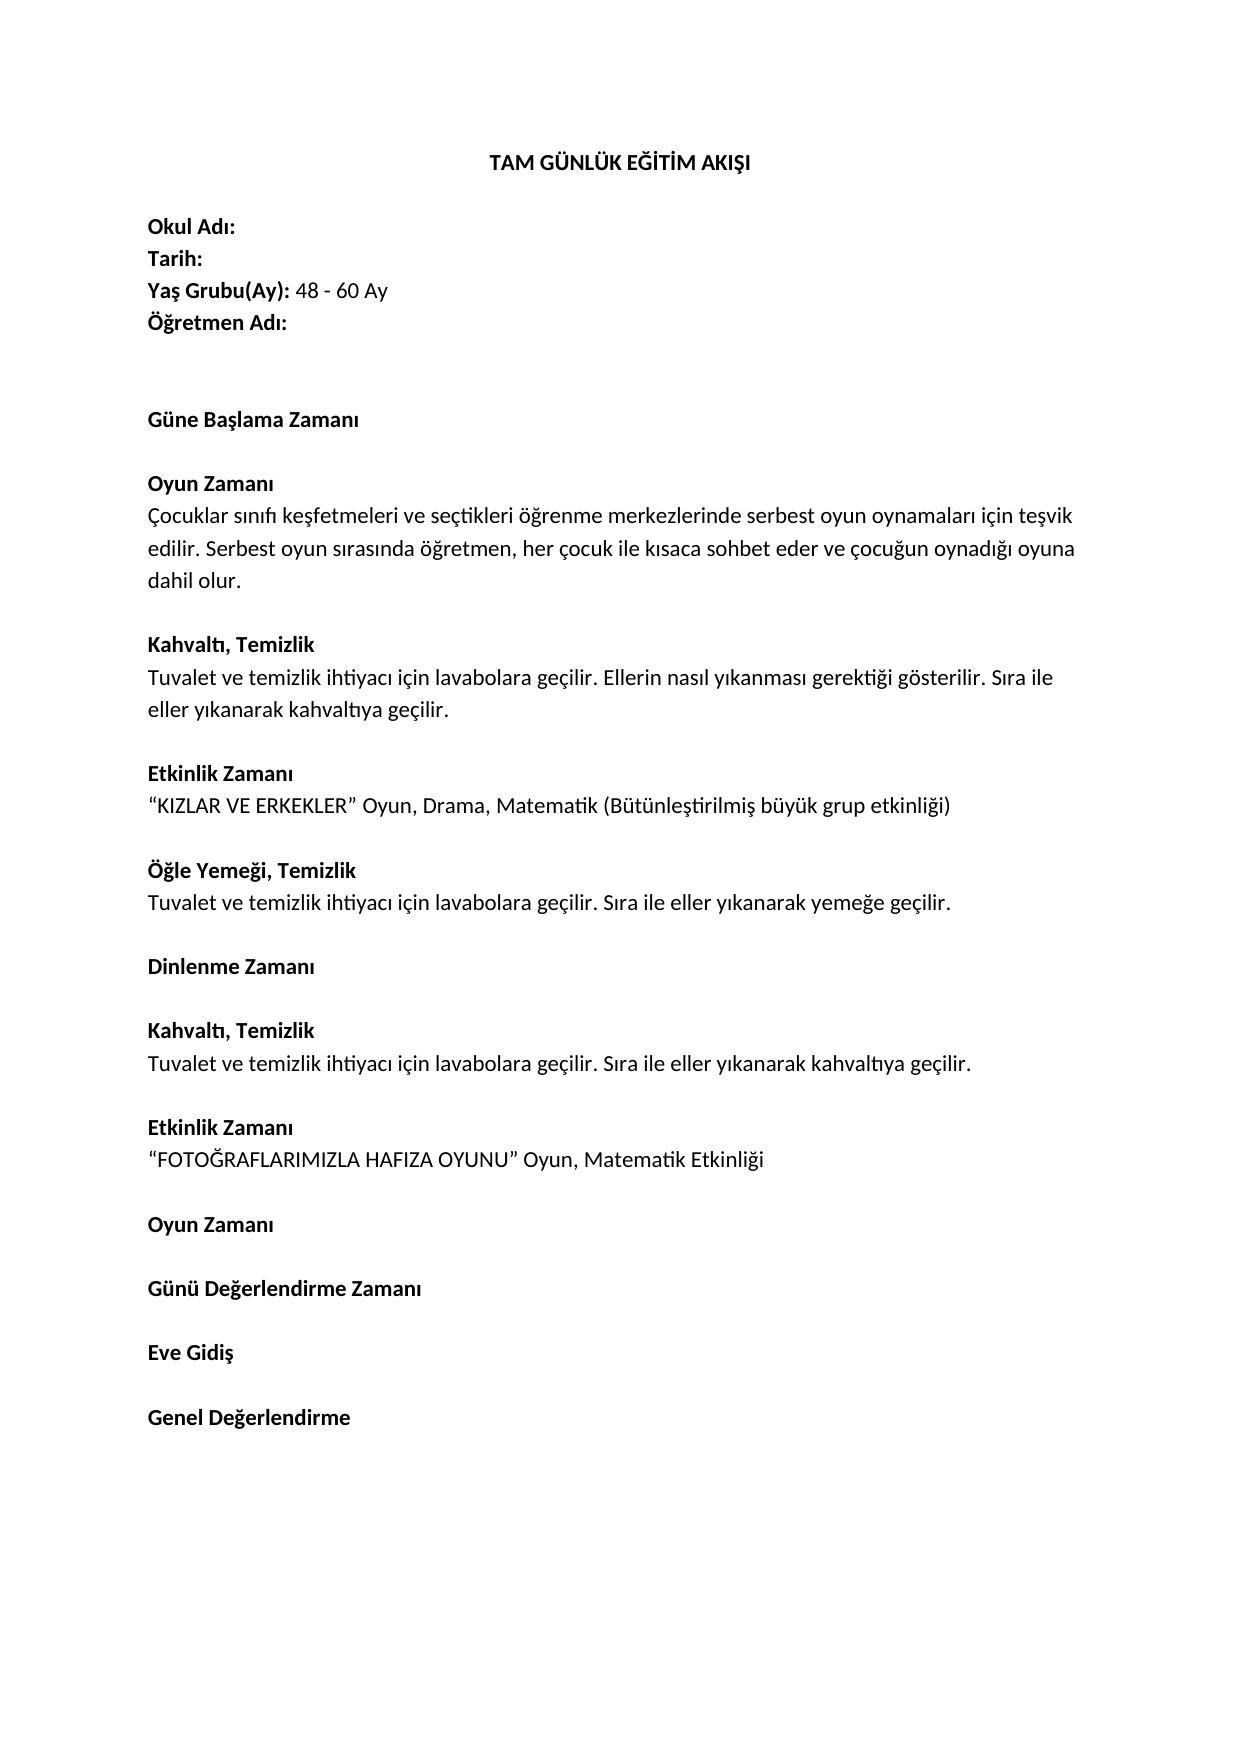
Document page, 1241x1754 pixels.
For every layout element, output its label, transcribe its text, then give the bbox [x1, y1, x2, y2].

text Öğle Yemeği, Temizlik [148, 856, 1093, 884]
text Tarih: [148, 244, 1093, 272]
text Tuvalet ve temizlik ihtiyacı için lavabolara geçilir. Sıra ile eller yıkanarak yemeğe geçilir. [148, 888, 1093, 916]
text Genel Değerlendirme [148, 1403, 1093, 1431]
text Tuvalet ve temizlik ihtiyacı için lavabolara geçilir. Sıra ile eller yıkanarak kahvaltıya geçilir. [148, 1049, 1093, 1077]
text Eve Gidiş [148, 1338, 1093, 1367]
text Günü Değerlendirme Zamanı [148, 1274, 1093, 1302]
text Etkinlik Zamanı [148, 1113, 1093, 1141]
text Güne Başlama Zamanı [148, 405, 1093, 433]
text TAM GÜNLÜK EĞİTİM AKIŞI [148, 148, 1093, 176]
text Tuvalet ve temizlik ihtiyacı için lavabolara geçilir. Ellerin nasıl yıkanması gerektiği gösterilir. Sıra ile eller yıkanarak kahvaltıya geçilir. [148, 663, 1093, 723]
text “KIZLAR VE ERKEKLER” Oyun, Drama, Matematik (Bütünleştirilmiş büyük grup etkinliği) [148, 791, 1093, 819]
text Öğretmen Adı: [148, 308, 1093, 337]
text Kahvaltı, Temizlik [148, 1017, 1093, 1045]
text Okul Adı: [148, 212, 1093, 240]
text Kahvaltı, Temizlik [148, 630, 1093, 658]
text Çocuklar sınıfı keşfetmeleri ve seçtikleri öğrenme merkezlerinde serbest oyun oynamaları için teşvik edilir. Serbest oyun sırasında öğretmen, her çocuk ile kısaca sohbet eder ve çocuğun oynadığı oyuna dahil olur. [148, 502, 1093, 594]
text Etkinlik Zamanı [148, 759, 1093, 787]
text “FOTOĞRAFLARIMIZLA HAFIZA OYUNU” Oyun, Matematik Etkinliği [148, 1145, 1093, 1173]
text Oyun Zamanı [148, 469, 1093, 497]
text Yaş Grubu(Ay): 48 - 60 Ay [148, 276, 1093, 304]
text Oyun Zamanı [148, 1210, 1093, 1238]
text Dinlenme Zamanı [148, 952, 1093, 980]
